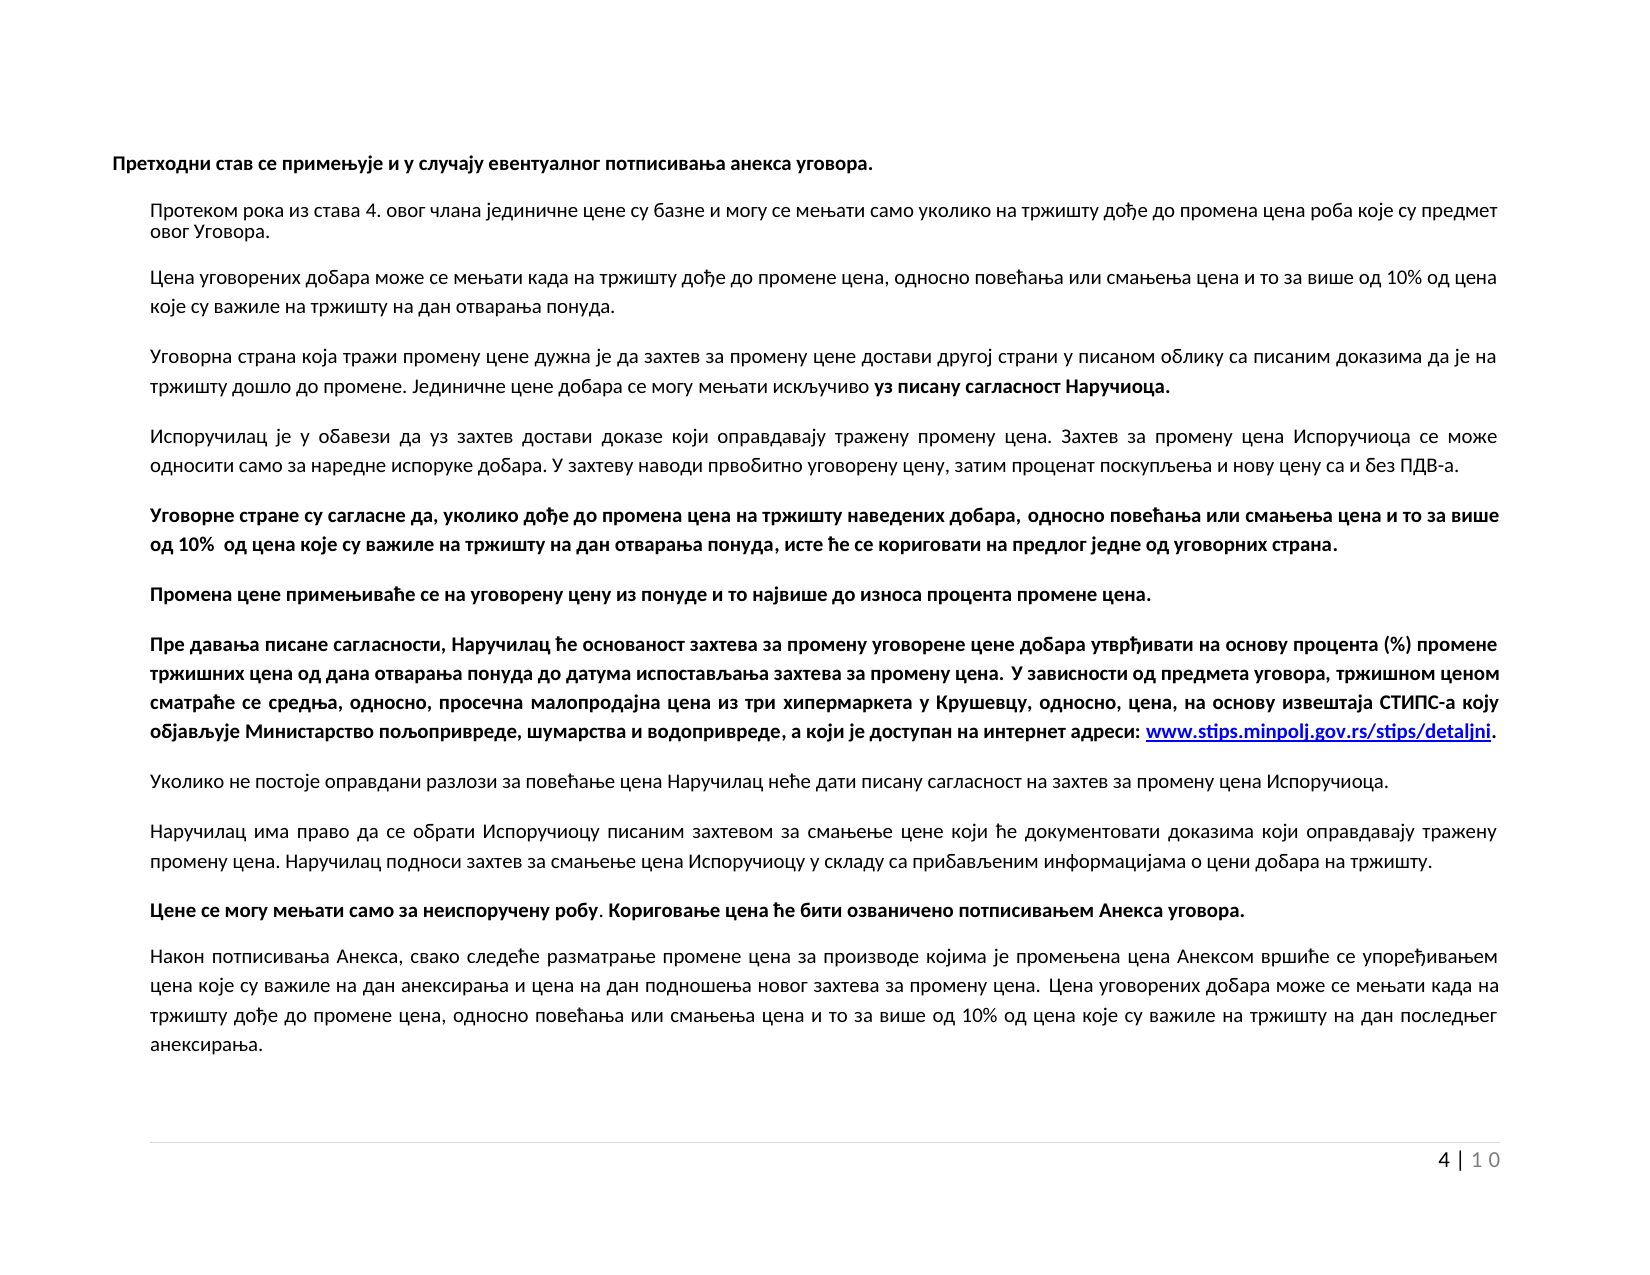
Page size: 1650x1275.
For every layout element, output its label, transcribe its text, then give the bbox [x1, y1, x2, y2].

text Испоручилац је у обавези да уз захтев достави доказе који оправдавају тражену промену цена. Захтев за промену цена Испоручиоца се може односити само за наредне испоруке добара. У захтеву наводи првобитно уговорену цену, затим проценат поскупљења и нову цену са и без ПДВ-а. [150, 423, 1500, 477]
text Цена уговорених добара може се мењати када на тржишту дође до промене цена, односно повећања или смањења цена и то за више од 10% од цена које су важиле на тржишту на дан отварања понуда. [150, 264, 1500, 319]
text Наручилац има право да се обрати Испоручиоцу писаним захтевом за смањење цене који ће документовати доказима који оправдавају тражену промену цена. Наручилац подноси захтев за смањење цена Испоручиоцу у складу са прибављеним информацијама о цени добара на тржишту. [150, 819, 1500, 873]
text Претходни став се примењује и у случају евентуалног потписивања анекса уговора. [112, 150, 1500, 175]
text Уговорна страна која тражи промену цене дужна је да захтев за промену цене достави другој страни у писаном облику са писаним доказима да је на тржишту дошло до промене. Јединичне цене добара се могу мењати искључиво уз писану сагласност Наручиоца. [150, 344, 1500, 398]
text Уколико не постоје оправдани разлози за повећање цена Наручилац неће дати писану сагласност на захтев за промену цена Испоручиоца. [150, 769, 1500, 794]
text Протеком рока из става 4. овог члана јединичне цене су базне и могу се мењати само уколико на тржишту дође до промена цена роба које су предмет овог Уговора. [150, 200, 1500, 244]
text Пре давања писане саглaсности, Наручилац ће основаност захтева за промену уговорене цене добара утврђивати на основу процента (%) промене тржишних цена од дана отварања понуда до датума испостављања захтева за промену цена. У зависности од предмета уговора, тржишном ценом сматраће се средња, односно, просечна малопродајна цена из три хипермаркета у Крушевцу, односно, цена, на основу извештаја СТИПС-а коју објављује Министарство пољопривреде, шумарства и водопривреде, а који је доступан на интернет адреси: www.stips.minpolj.gov.rs/stips/detaljni. [150, 631, 1500, 744]
text Уговорне стране су сагласне да, уколико дође до промена цена на тржишту наведених добара, односно повећања или смањења цена и то за више од 10% од цена које су важиле на тржишту на дан отварања понуда, исте ће се кориговати на предлог једне од уговорних страна. [150, 502, 1500, 557]
text Цене се могу мењати само за неиспоручену робу. Кориговање цена ће бити озваничено потписивањем Анексa уговора. [150, 898, 1500, 923]
text Након потписивања Анекса, свако следеће разматрање промене цена за производе којима је промењена цена Анексом вршиће се упоређивањем цена које су важиле на дан анексирања и цена на дан подношења новог захтева за промену цена. Цена уговорених добара може се мењати када на тржишту дође до промене цена, односно повећања или смањења цена и то за више од 10% од цена које су важиле на тржишту на дан последњег анексирања. [150, 943, 1500, 1056]
text Промена цене примењиваће се на уговорену цену из понуде и то највише до износа процента промене цена. [150, 581, 1500, 607]
